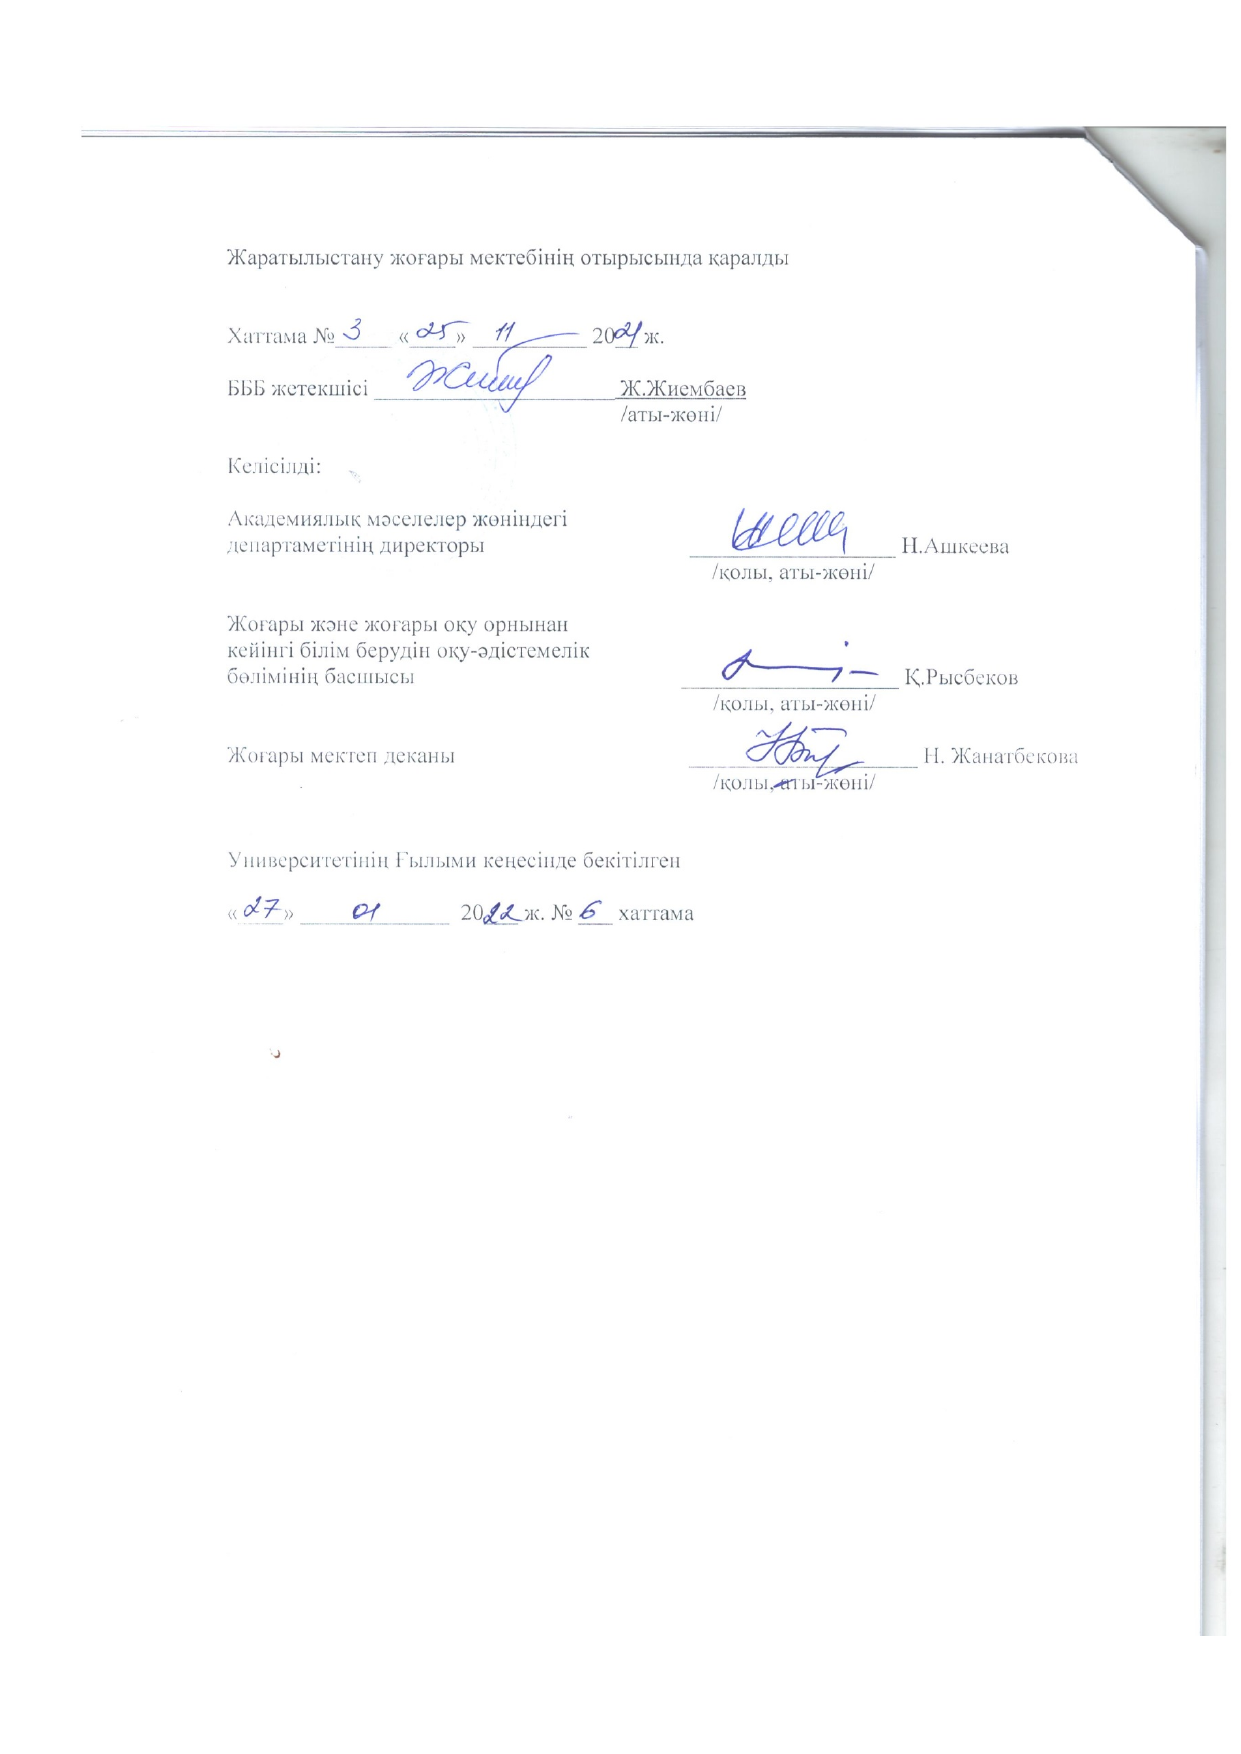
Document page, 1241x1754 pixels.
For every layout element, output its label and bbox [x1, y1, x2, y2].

picture [73, 118, 1233, 1636]
